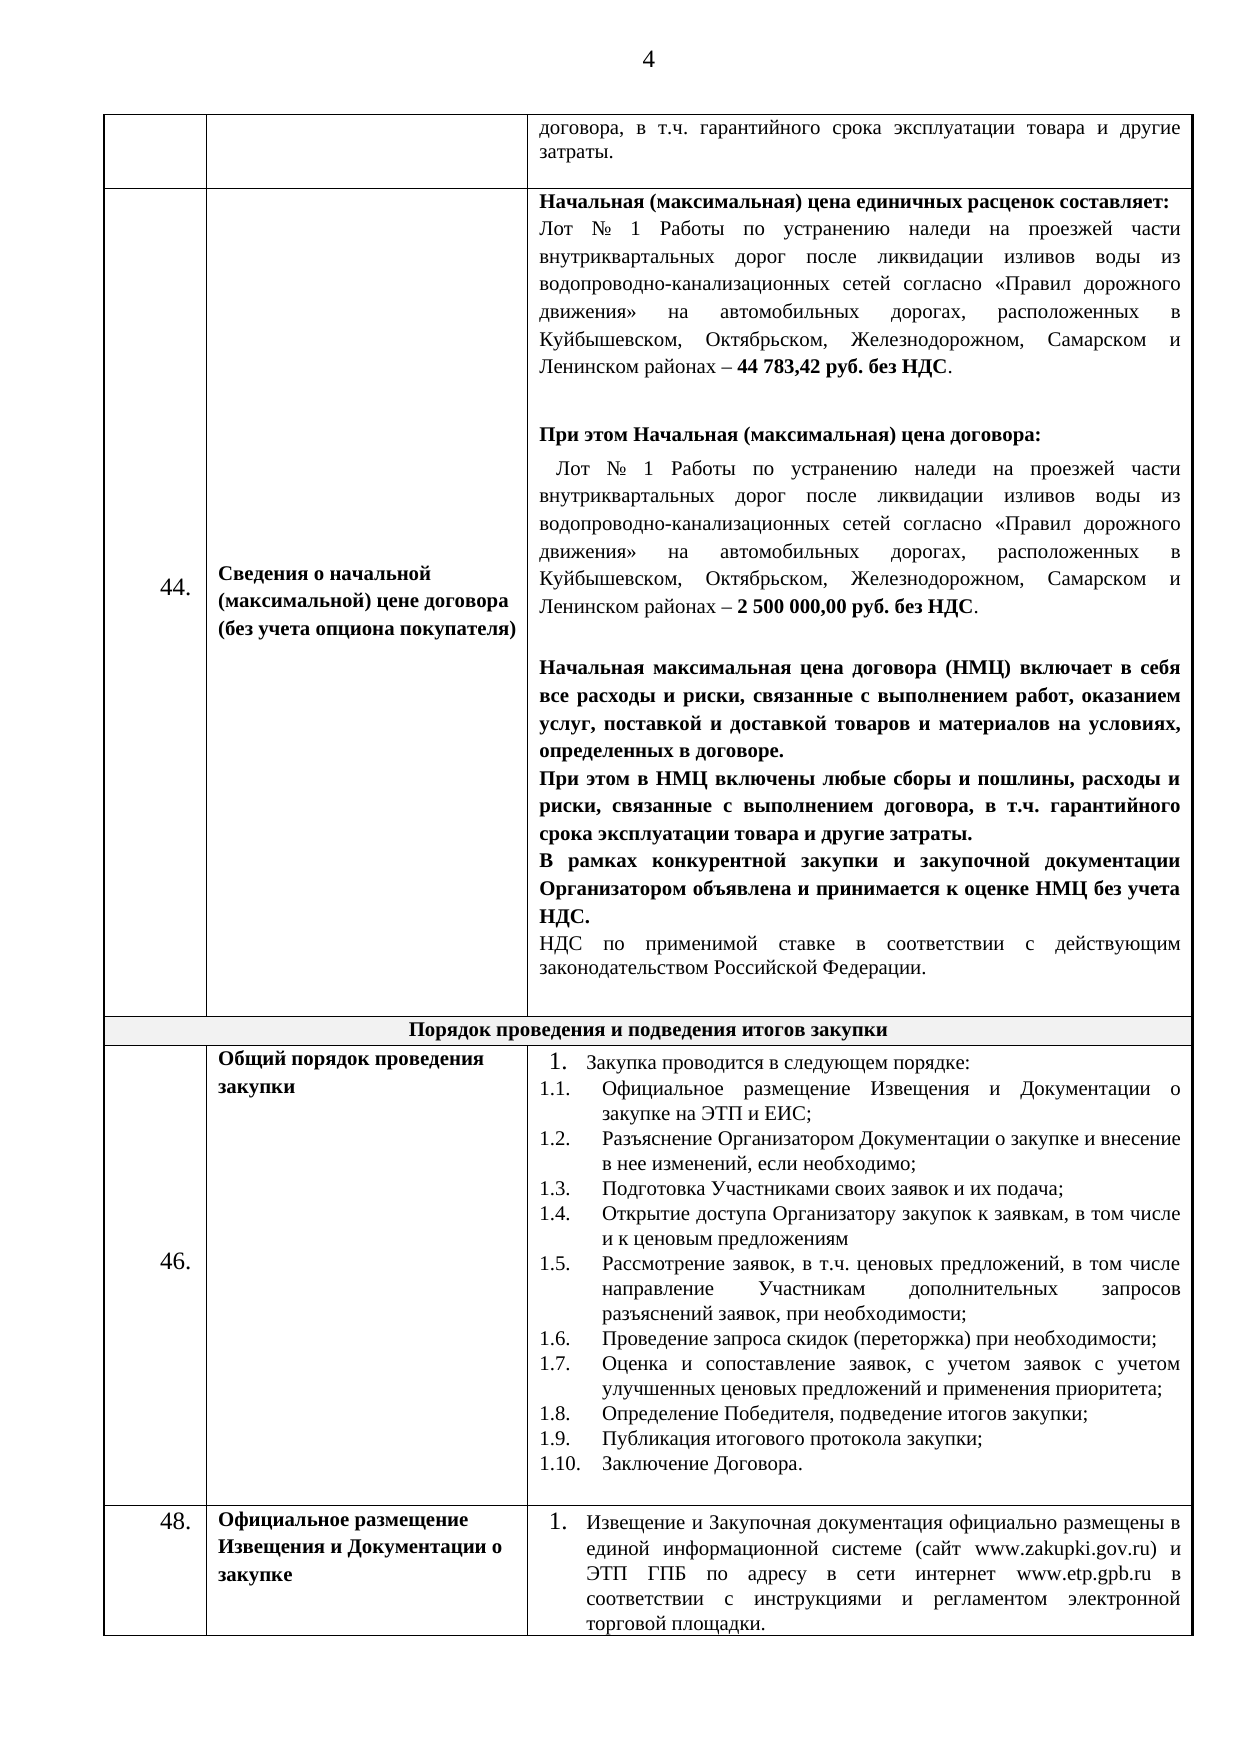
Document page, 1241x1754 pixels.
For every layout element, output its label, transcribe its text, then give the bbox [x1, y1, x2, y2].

table_cell [105, 1506, 206, 1635]
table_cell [207, 1506, 527, 1635]
table_cell Порядок проведения и подведения итогов закупки [105, 1017, 1191, 1045]
table_cell Общий порядок проведения закупки [207, 1046, 527, 1505]
table_cell [105, 1046, 206, 1505]
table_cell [207, 115, 527, 187]
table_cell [528, 1506, 1191, 1635]
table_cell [528, 115, 1191, 187]
table_cell [105, 189, 206, 1016]
table_cell Сведения о начальной (максимальной) цене договора (без учета опциона покупателя) [207, 189, 527, 1016]
table_cell [105, 115, 206, 187]
table_cell Начальная (максимальная) цена единичных расценок составляет: Лот № 1 Работы по устранению наледи на проезжей части внутриквартальных дорог после ликвидации изливов воды из водопроводно-канализационных сетей согласно «Правил дорожного движения» на автомобильных дорогах, расположенных в Куйбышевском, Октябрьском, Железнодорожном, Самарском и Ленинском районах – 44 783,42 руб. без НДС. При этом Начальная (максимальная) цена договора: Лот № 1 Работы по устранению наледи на проезжей части внутриквартальных дорог после ликвидации изливов воды из водопроводно-канализационных сетей согласно «Правил дорожного движения» на автомобильных дорогах, расположенных в Куйбышевском, Октябрьском, Железнодорожном, Самарском и Ленинском районах – 2 500 000,00 руб. без НДС. Начальная максимальная цена договора (НМЦ) включает в себя все расходы и риски, связанные с выполнением работ, оказанием услуг, поставкой и доставкой товаров и материалов на условиях, определенных в договоре. При этом в НМЦ включены любые сборы и пошлины, расходы и риски, связанные с выполнением договора, в т.ч. гарантийного срока эксплуатации товара и другие затраты. В рамках конкурентной закупки и закупочной документации Организатором объявлена и принимается к оценке НМЦ без учета НДС. НДС по применимой ставке в соответствии с действующим законодательством Российской Федерации. [528, 189, 1191, 1016]
table_cell Закупка проводится в следующем порядке: Официальное размещение Извещения и Документации о закупке на ЭТП и ЕИС; Разъяснение Организатором Документации о закупке и внесение в нее изменений, если необходимо; Подготовка Участниками своих заявок и их подача; Открытие доступа Организатору закупок к заявкам, в том числе и к ценовым предложениям Рассмотрение заявок, в т.ч. ценовых предложений, в том числе направление Участникам дополнительных запросов разъяснений заявок, при необходимости; Проведение запроса скидок (переторжка) при необходимости; Оценка и сопоставление заявок, с учетом заявок с учетом улучшенных ценовых предложений и применения приоритета; Определение Победителя, подведение итогов закупки; Публикация итогового протокола закупки; Заключение Договора. [528, 1046, 1191, 1505]
